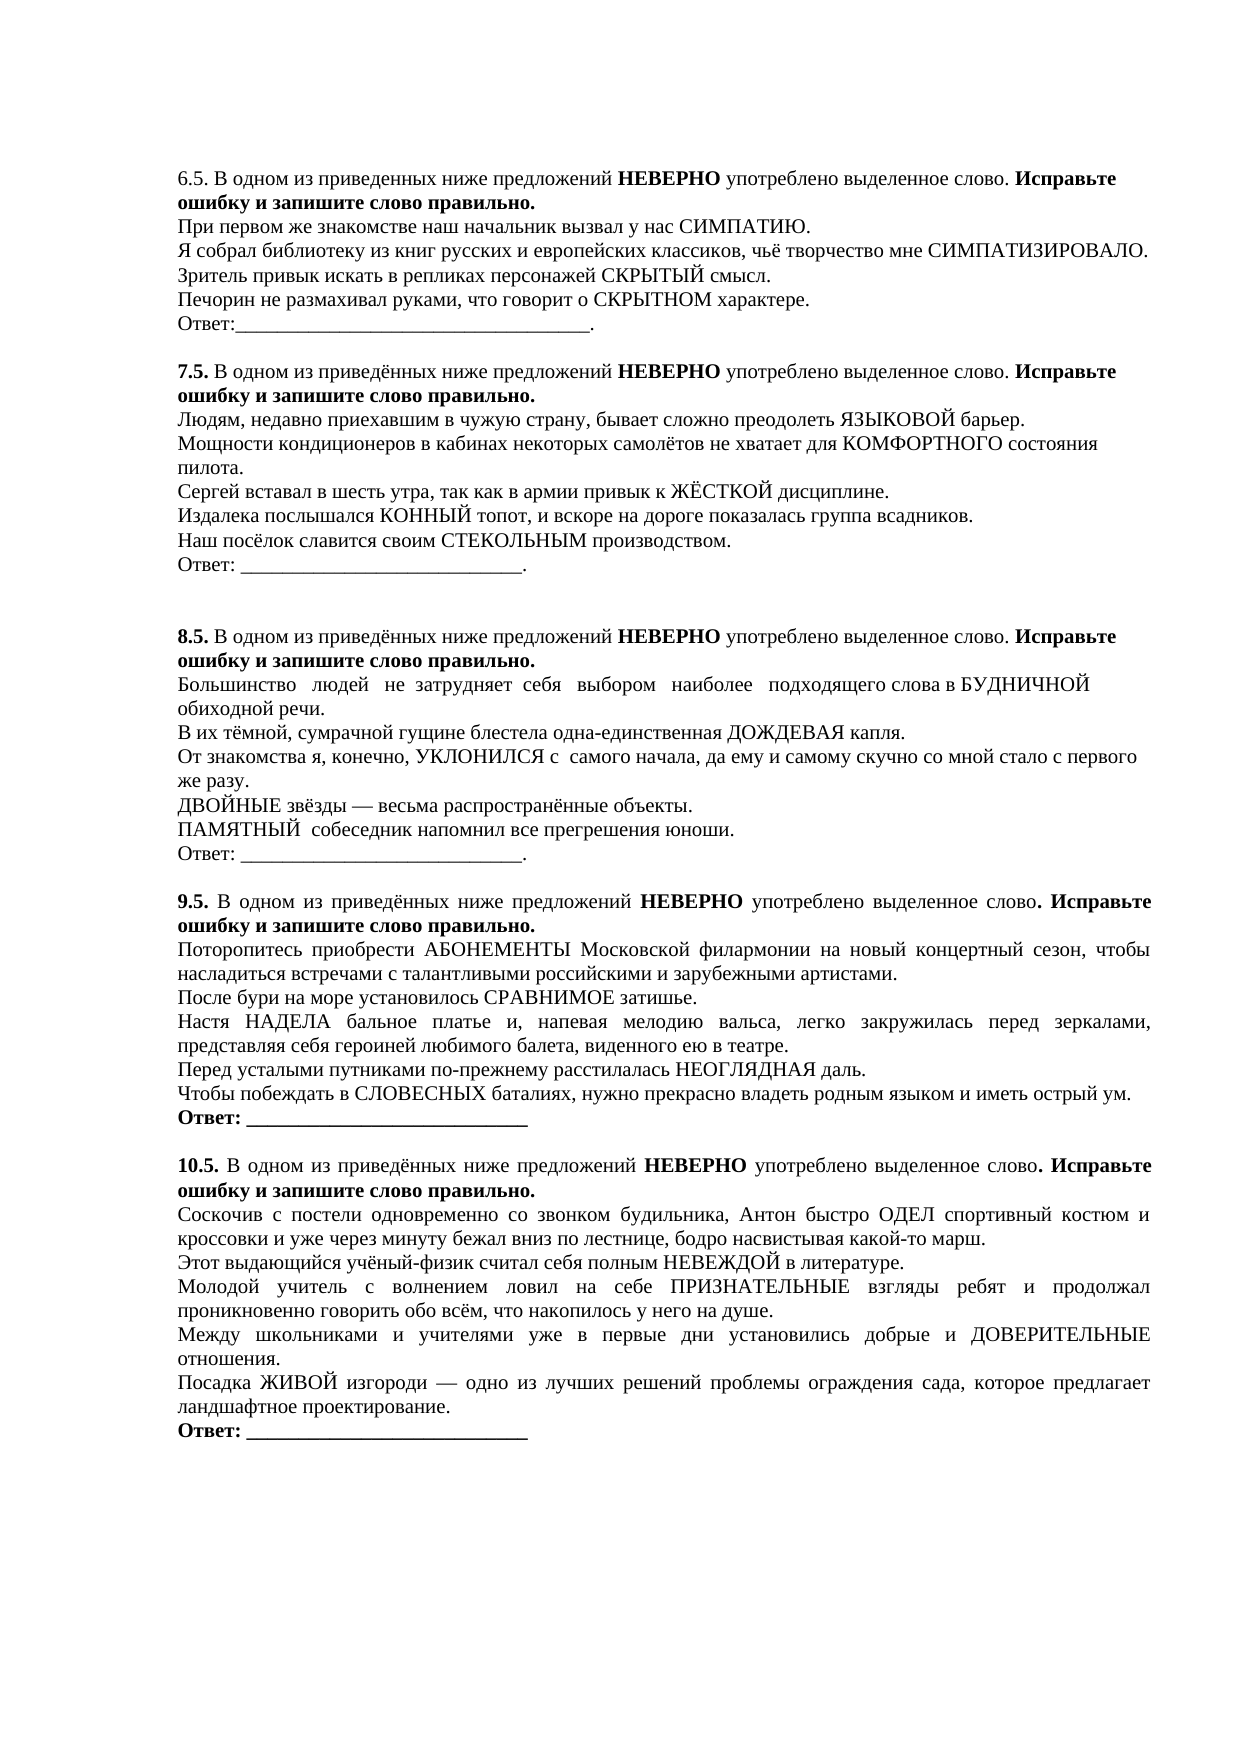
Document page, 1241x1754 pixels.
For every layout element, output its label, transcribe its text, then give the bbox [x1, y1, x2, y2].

text 7.5. В одном из приведённых ниже предложений НЕВЕРНО употреблено выделенное слово. Исправьте ошибку и запишите слово правильно. [177, 359, 1152, 407]
text Этот выдающийся учёный-физик считал себя полным НЕВЕЖДОЙ в литературе. [177, 1250, 1152, 1274]
text Наш посёлок славится своим СТЕКОЛЬНЫМ производством. [177, 527, 1152, 552]
text Ответ: ___________________________ [177, 1418, 1152, 1442]
text Перед усталыми путниками по-прежнему расстилалась НЕОГЛЯДНАЯ даль. [177, 1057, 1152, 1081]
text Чтобы побеждать в СЛОВЕСНЫХ баталиях, нужно прекрасно владеть родным языком и иметь острый ум. [177, 1081, 1152, 1105]
text Я собрал библиотеку из книг русских и европейских классиков, чьё творчество мне СИМПАТИЗИРОВАЛО. [177, 238, 1152, 262]
text Ответ:__________________________________. [177, 311, 1152, 335]
text 10.5. В одном из приведённых ниже предложений НЕВЕРНО употреблено выделенное слово. Исправьте ошибку и запишите слово правильно. [177, 1153, 1152, 1202]
text При первом же знакомстве наш начальник вызвал у нас СИМПАТИЮ. [177, 214, 1152, 238]
text От знакомства я, конечно, УКЛОНИЛСЯ с самого начала, да ему и самому скучно со мной стало с первого же разу. [177, 744, 1152, 792]
text 9.5. В одном из приведённых ниже предложений НЕВЕРНО употреблено выделенное слово. Исправьте ошибку и запишите слово правильно. [177, 889, 1152, 937]
text 6.5. В одном из приведенных ниже предложений НЕВЕРНО употреблено выделенное слово. Исправьте ошибку и запишите слово правильно. [177, 166, 1152, 214]
text Издалека послышался КОННЫЙ топот, и вскоре на дороге показалась группа всадников. [177, 503, 1152, 527]
text ПАМЯТНЫЙ собеседник напомнил все прегрешения юноши. [177, 817, 1152, 841]
text Зритель привык искать в репликах персонажей СКРЫТЫЙ смысл. [177, 262, 1152, 287]
text Ответ: ___________________________. [177, 841, 1152, 865]
text Большинство людей не затрудняет себя выбором наиболее подходящего слова в БУДНИЧНОЙ обиходной речи. [177, 672, 1152, 720]
text 8.5. В одном из приведённых ниже предложений НЕВЕРНО употреблено выделенное слово. Исправьте ошибку и запишите слово правильно. [177, 624, 1152, 672]
text Поторопитесь приобрести АБОНЕМЕНТЫ Московской филармонии на новый концертный сезон, чтобы насладиться встречами с талантливыми российскими и зарубежными артистами. [177, 937, 1152, 985]
text Посадка ЖИВОЙ изгороди — одно из лучших решений проблемы ограждения сада, которое предлагает ландшафтное проектирование. [177, 1370, 1152, 1418]
text Печорин не размахивал руками, что говорит о СКРЫТНОМ характере. [177, 287, 1152, 311]
text Ответ: ___________________________. [177, 552, 1152, 576]
text В их тёмной, сумрачной гущине блестела одна-единственная ДОЖДЕВАЯ капля. [177, 720, 1152, 744]
text Между школьниками и учителями уже в первые дни установились добрые и ДОВЕРИТЕЛЬНЫЕ отношения. [177, 1322, 1152, 1370]
text Соскочив с постели одновременно со звонком будильника, Антон быстро ОДЕЛ спортивный костюм и кроссовки и уже через минуту бежал вниз по лестнице, бодро насвистывая какой-то марш. [177, 1202, 1152, 1250]
text Ответ: ___________________________ [177, 1105, 1152, 1129]
text Мощности кондиционеров в кабинах некоторых самолётов не хватает для КОМФОРТНОГО состояния пилота. [177, 431, 1152, 479]
text Настя НАДЕЛА бальное платье и, напевая мелодию вальса, легко закружилась перед зеркалами, представляя себя героиней любимого балета, виденного ею в театре. [177, 1009, 1152, 1057]
text Людям, недавно приехавшим в чужую страну, бывает сложно преодолеть ЯЗЫКОВОЙ барьер. [177, 407, 1152, 431]
text ДВОЙНЫЕ звёзды — весьма распространённые объекты. [177, 792, 1152, 817]
text Сергей вставал в шесть утра, так как в армии привык к ЖЁСТКОЙ дисциплине. [177, 479, 1152, 503]
text Молодой учитель с волнением ловил на себе ПРИЗНАТЕЛЬНЫЕ взгляды ребят и продолжал проникновенно говорить обо всём, что накопилось у него на душе. [177, 1274, 1152, 1322]
text После бури на море установилось СРАВНИМОЕ затишье. [177, 985, 1152, 1009]
